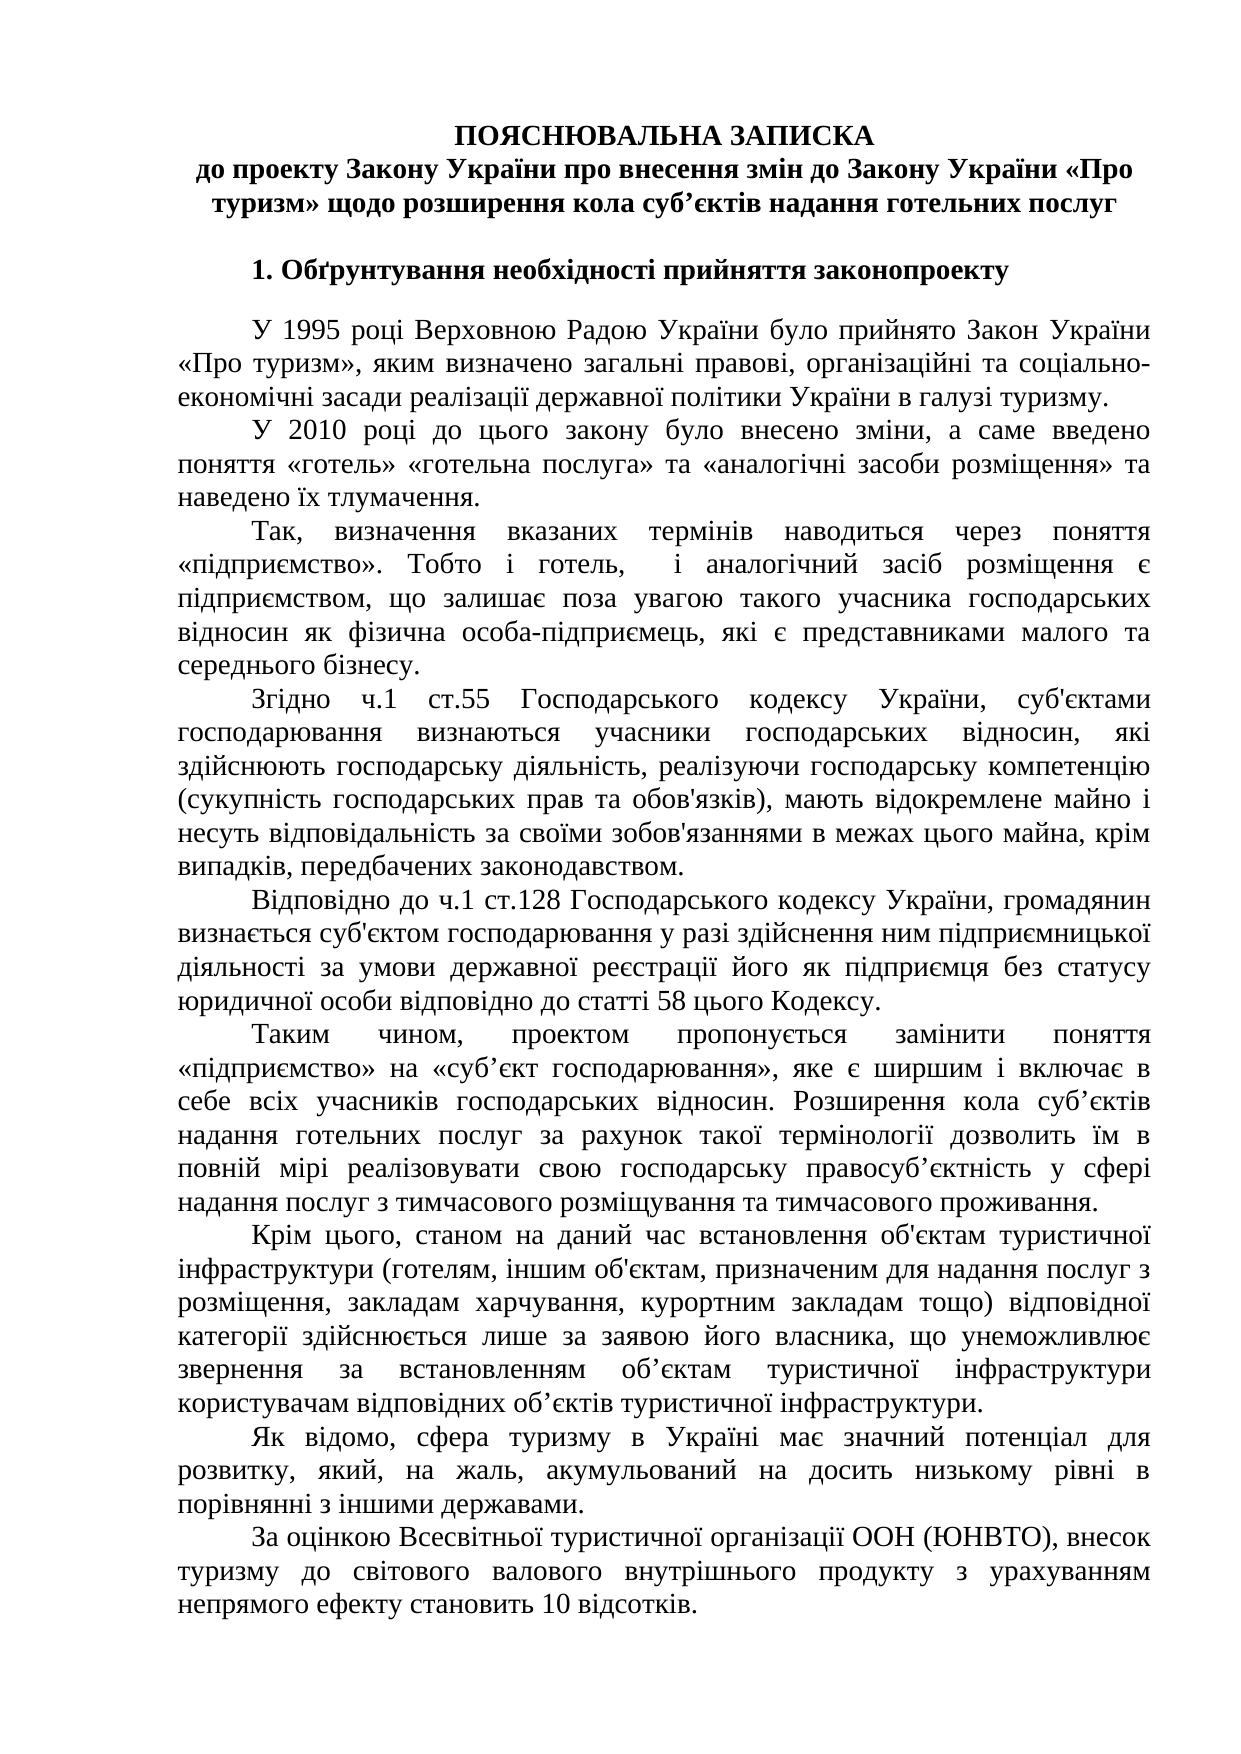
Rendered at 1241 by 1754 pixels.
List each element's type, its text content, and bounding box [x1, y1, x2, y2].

text Крім цього, станом на даний час встановлення об'єктам туристичної інфраструктури (готелям, іншим об'єктам, призначеним для надання послуг з розміщення, закладам харчування, курортним закладам тощо) відповідної категорії здійснюється лише за заявою його власника, що унеможливлює звернення за встановленням об’єктам туристичної інфраструктури користувачам відповідних об’єктів туристичної інфраструктури. [177, 1217, 1152, 1419]
list Обґрунтування необхідності прийняття законопроекту [177, 252, 1152, 286]
text У 1995 році Верховною Радою України було прийнято Закон України «Про туризм», яким визначено загальні правові, організаційні та соціально-економічні засади реалізації державної політики України в галузі туризму. [177, 312, 1152, 412]
text Як відомо, сфера туризму в Україні має значний потенціал для розвитку, який, на жаль, акумульований на досить низькому рівні в порівнянні з іншими державами. [177, 1419, 1152, 1519]
text Таким чином, проектом пропонується замінити поняття «підприємство» на «суб’єкт господарювання», яке є ширшим і включає в себе всіх учасників господарських відносин. Розширення кола суб’єктів надання готельних послуг за рахунок такої термінології дозволить їм в повній мірі реалізовувати свою господарську правосуб’єктність у сфері надання послуг з тимчасового розміщування та тимчасового проживання. [177, 1016, 1152, 1217]
text ПОЯСНЮВАЛЬНА ЗАПИСКА [177, 118, 1152, 152]
text Так, визначення вказаних термінів наводиться через поняття «підприємство». Тобто і готель, і аналогічний засіб розміщення є підприємством, що залишає поза увагою такого учасника господарських відносин як фізична особа-підприємець, які є представниками малого та середнього бізнесу. [177, 513, 1152, 681]
text до проекту Закону України про внесення змін до Закону України «Про туризм» щодо розширення кола суб’єктів надання готельних послуг [177, 152, 1152, 219]
text За оцінкою Всесвітньої туристичної організації ООН (ЮНВТО), внесок туризму до світового валового внутрішнього продукту з урахуванням непрямого ефекту становить 10 відсотків. [177, 1519, 1152, 1620]
text Відповідно до ч.1 ст.128 Господарського кодексу України, громадянин визнається суб'єктом господарювання у разі здійснення ним підприємницької діяльності за умови державної реєстрації його як підприємця без статусу юридичної особи відповідно до статті 58 цього Кодексу. [177, 882, 1152, 1016]
text У 2010 році до цього закону було внесено зміни, а саме введено поняття «готель» «готельна послуга» та «аналогічні засоби розміщення» та наведено їх тлумачення. [177, 412, 1152, 513]
text Згідно ч.1 ст.55 Господарського кодексу України, суб'єктами господарювання визнаються учасники господарських відносин, які здійснюють господарську діяльність, реалізуючи господарську компетенцію (сукупність господарських прав та обов'язків), мають відокремлене майно і несуть відповідальність за своїми зобов'язаннями в межах цього майна, крім випадків, передбачених законодавством. [177, 681, 1152, 882]
